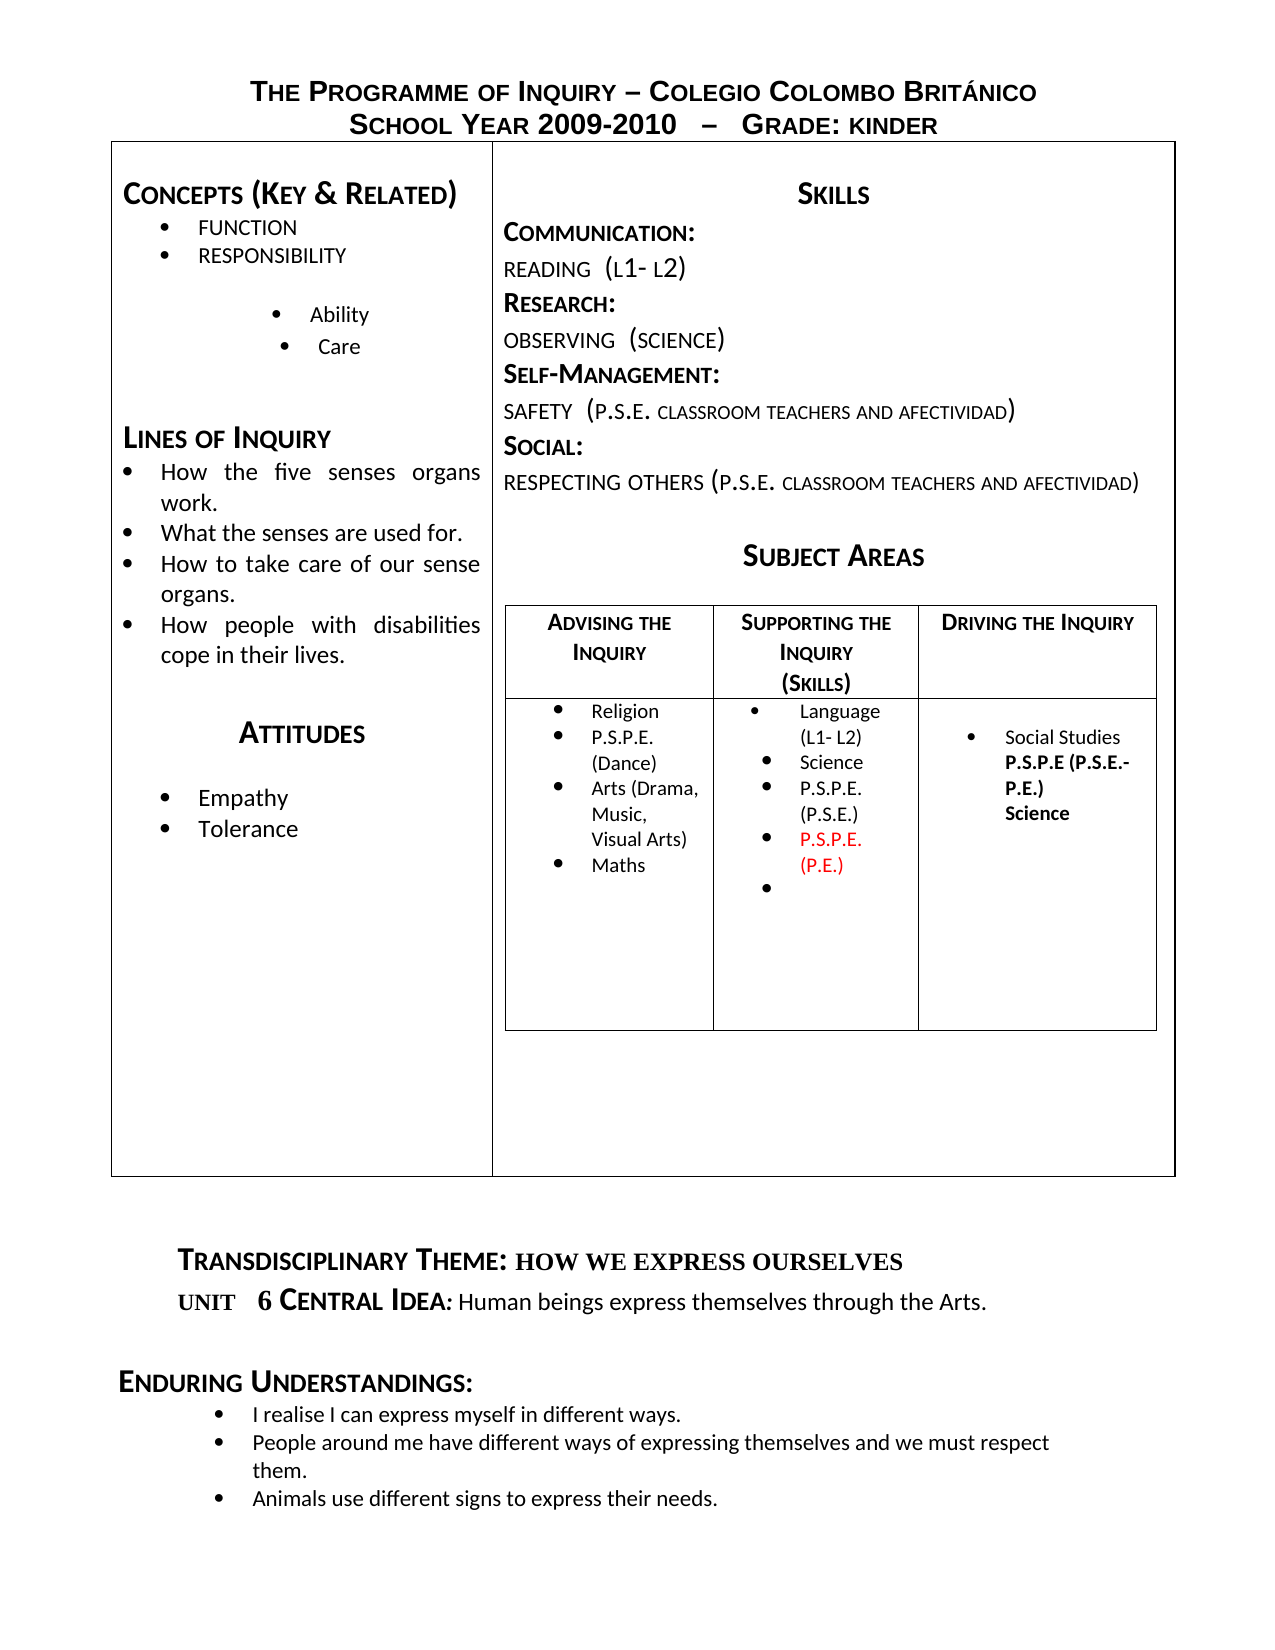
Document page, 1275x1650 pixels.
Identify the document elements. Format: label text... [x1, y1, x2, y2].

list Animals use different signs to express their needs. [215, 1484, 1109, 1513]
list I realise I can express myself in different ways. [215, 1401, 1109, 1428]
list People around me have different ways of expressing themselves and we must respect them. [215, 1428, 1109, 1484]
table_header Skills Communication: reading (l1- l2) Research: observing (science) Self-Management: safety (p.s.e. classroom teachers and afectividad) Social: respecting others (p.s.e. classroom teachers and afectividad) Subject Areas [493, 142, 1174, 1176]
text Transdisciplinary Theme: HOW WE EXPRESS OURSELVES unit 6 Central Idea: Human beings express themselves through the Arts. [177, 1238, 1109, 1319]
table_header Concepts (Key & Related) FUNCTION RESPONSIBILITY Ability Care Lines of Inquiry How the five senses organs work. What the senses are used for. How to take care of our sense organs. How people with disabilities cope in their lives. Attitudes Empathy Tolerance [112, 142, 492, 1176]
text Enduring Understandings: [118, 1360, 1109, 1401]
